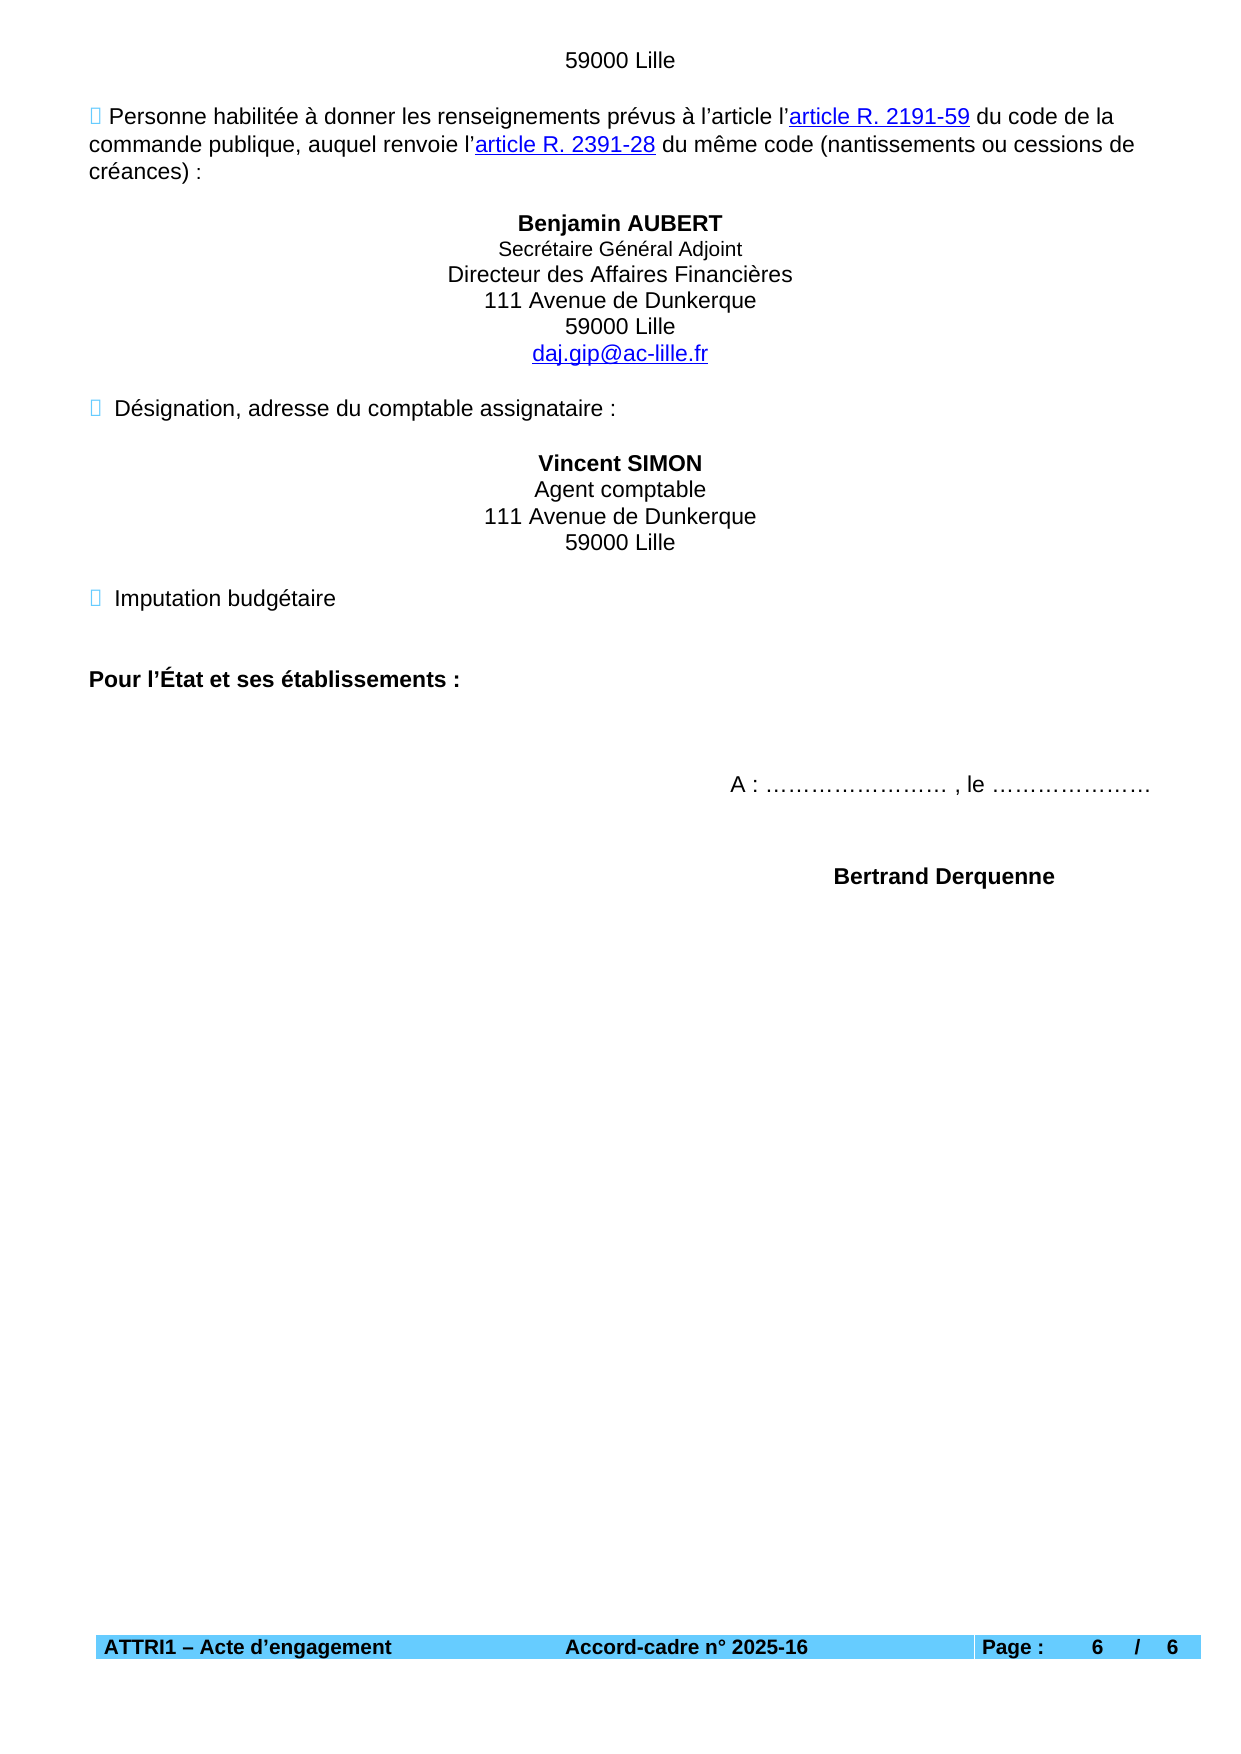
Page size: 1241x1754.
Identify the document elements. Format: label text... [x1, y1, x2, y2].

text daj.gip@ac-lille.fr [89, 340, 1152, 366]
text Bertrand Derquenne [89, 863, 1152, 889]
text 111 Avenue de Dunkerque [89, 287, 1152, 313]
text 111 Avenue de Dunkerque [89, 503, 1152, 529]
text Secrétaire Général Adjoint [89, 237, 1152, 261]
text  Personne habilitée à donner les renseignements prévus à l’article l’article R. 2191-59 du code de la commande publique, auquel renvoie l’article R. 2391-28 du même code (nantissements ou cessions de créances) : [89, 100, 1152, 184]
text Directeur des Affaires Financières [89, 261, 1152, 287]
text Vincent SIMON [89, 450, 1152, 476]
text Benjamin AUBERT [89, 210, 1152, 237]
text Pour l’État et ses établissements : [89, 666, 1152, 692]
text  Imputation budgétaire [89, 582, 1152, 613]
text  Désignation, adresse du comptable assignataire : [89, 392, 1152, 424]
text Agent comptable [89, 476, 1152, 503]
text 59000 Lille [89, 47, 1152, 74]
text 59000 Lille [89, 313, 1152, 340]
text 59000 Lille [89, 529, 1152, 555]
text A : …………………… , le ………………… [89, 771, 1152, 797]
